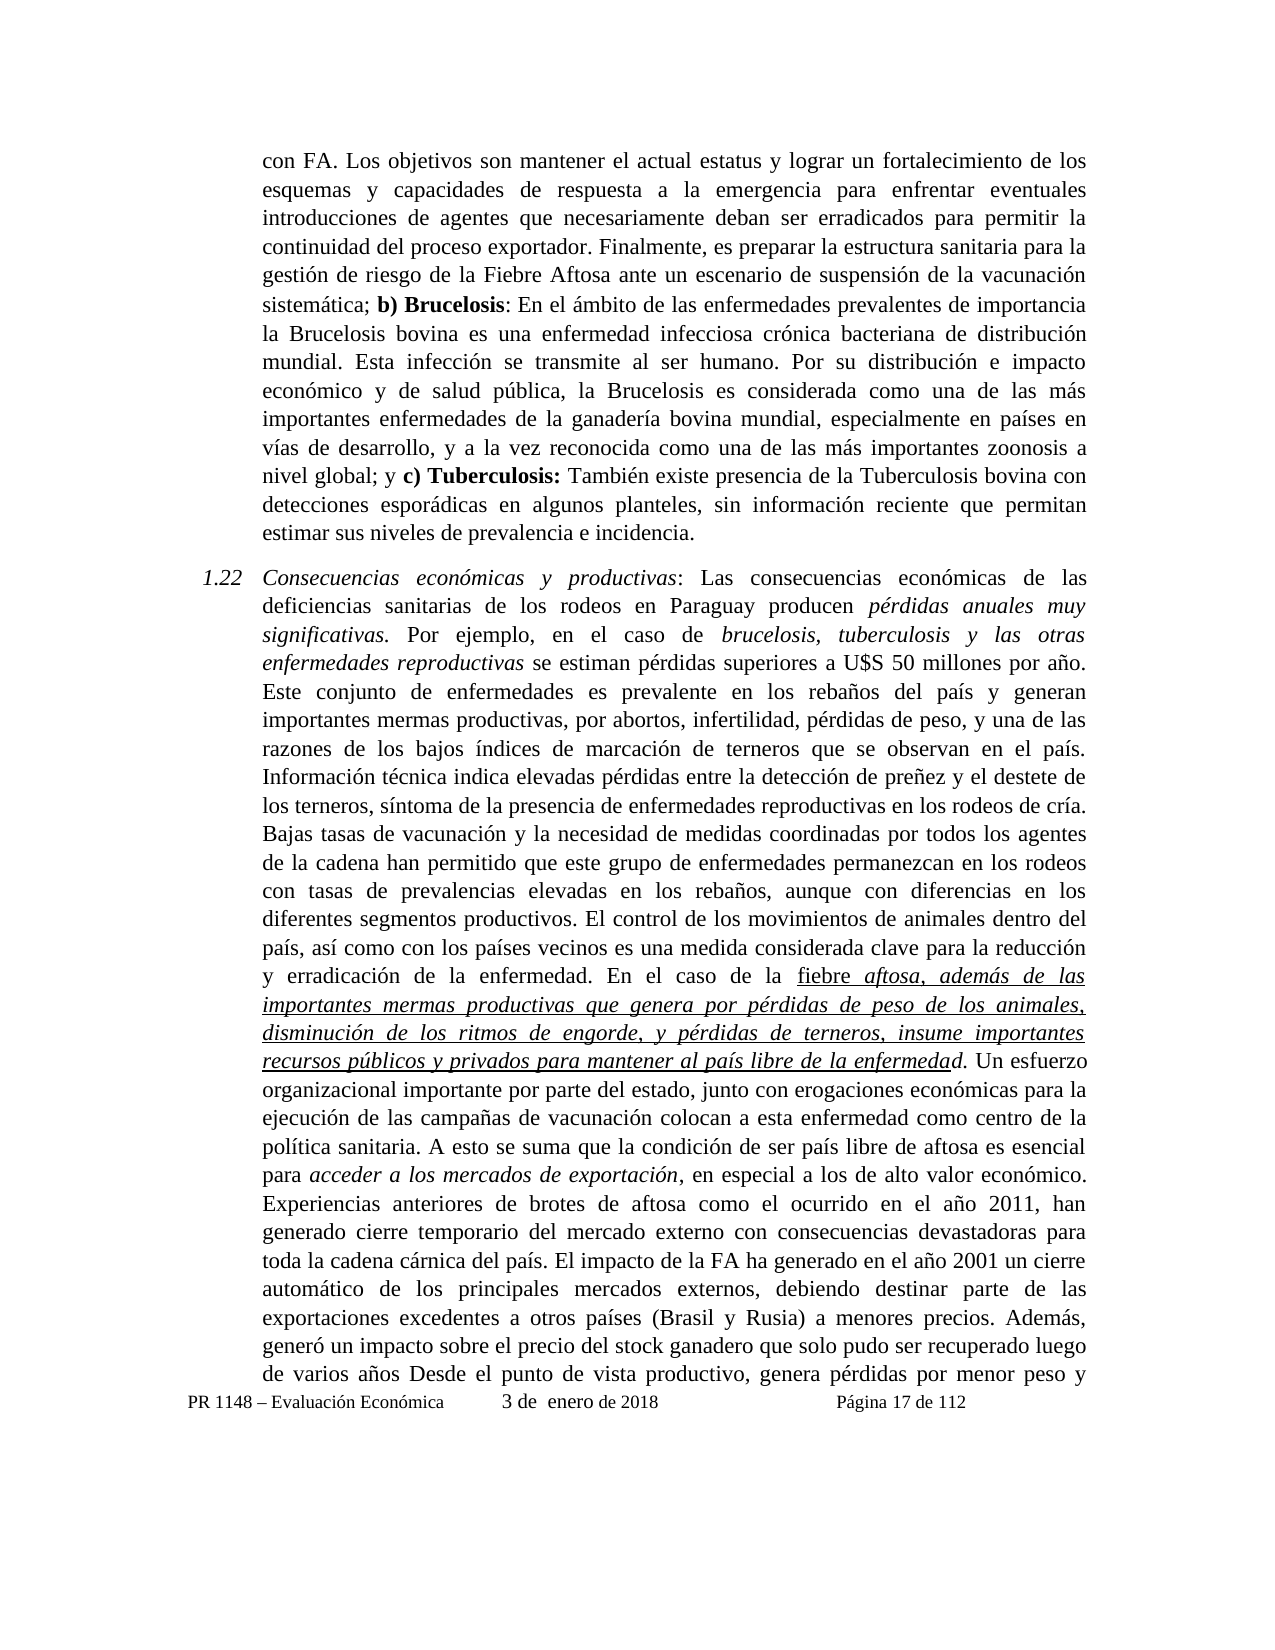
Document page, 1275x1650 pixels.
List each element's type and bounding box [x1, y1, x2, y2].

list [202, 148, 1088, 545]
list [202, 564, 1088, 1387]
